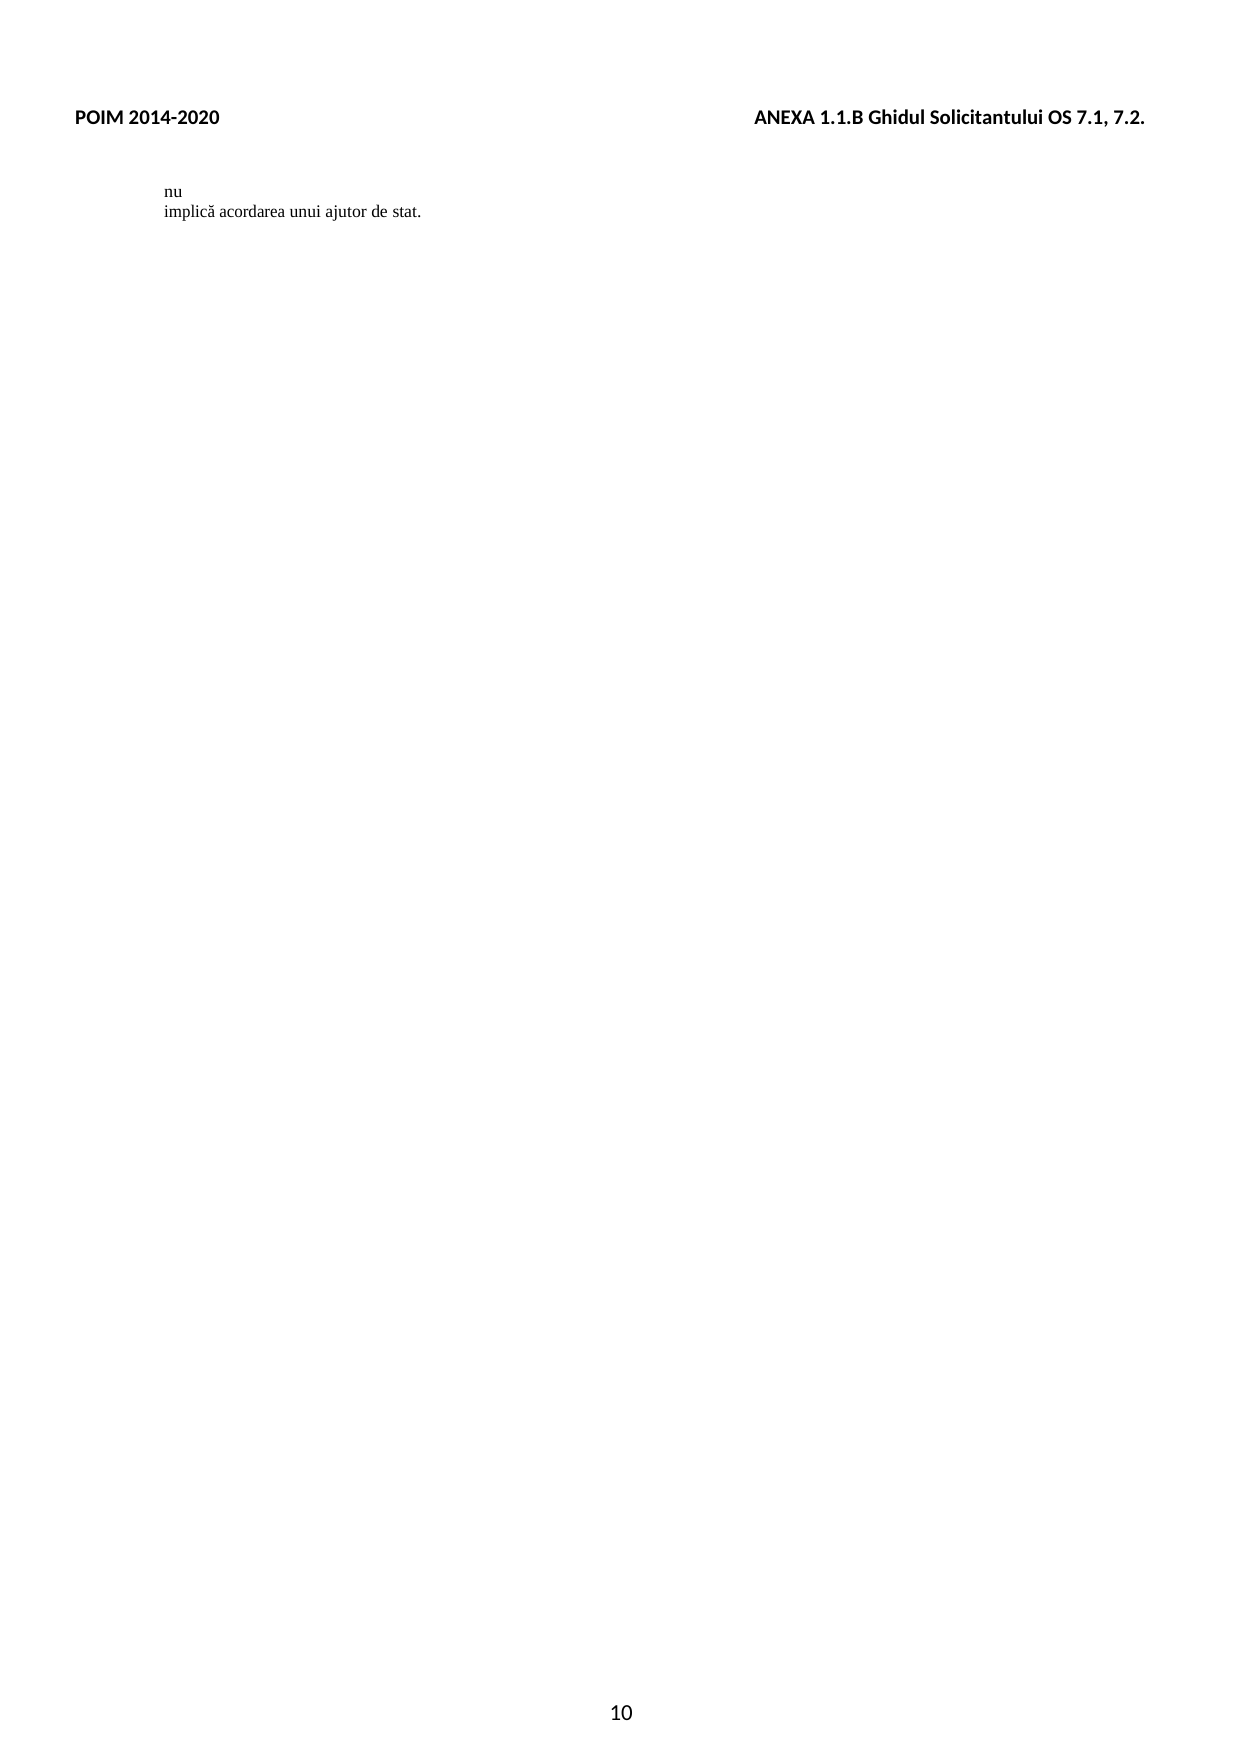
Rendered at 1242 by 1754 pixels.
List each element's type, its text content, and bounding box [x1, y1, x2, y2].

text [164, 182, 1107, 202]
text implică acordarea unui ajutor de stat. [164, 202, 1169, 221]
